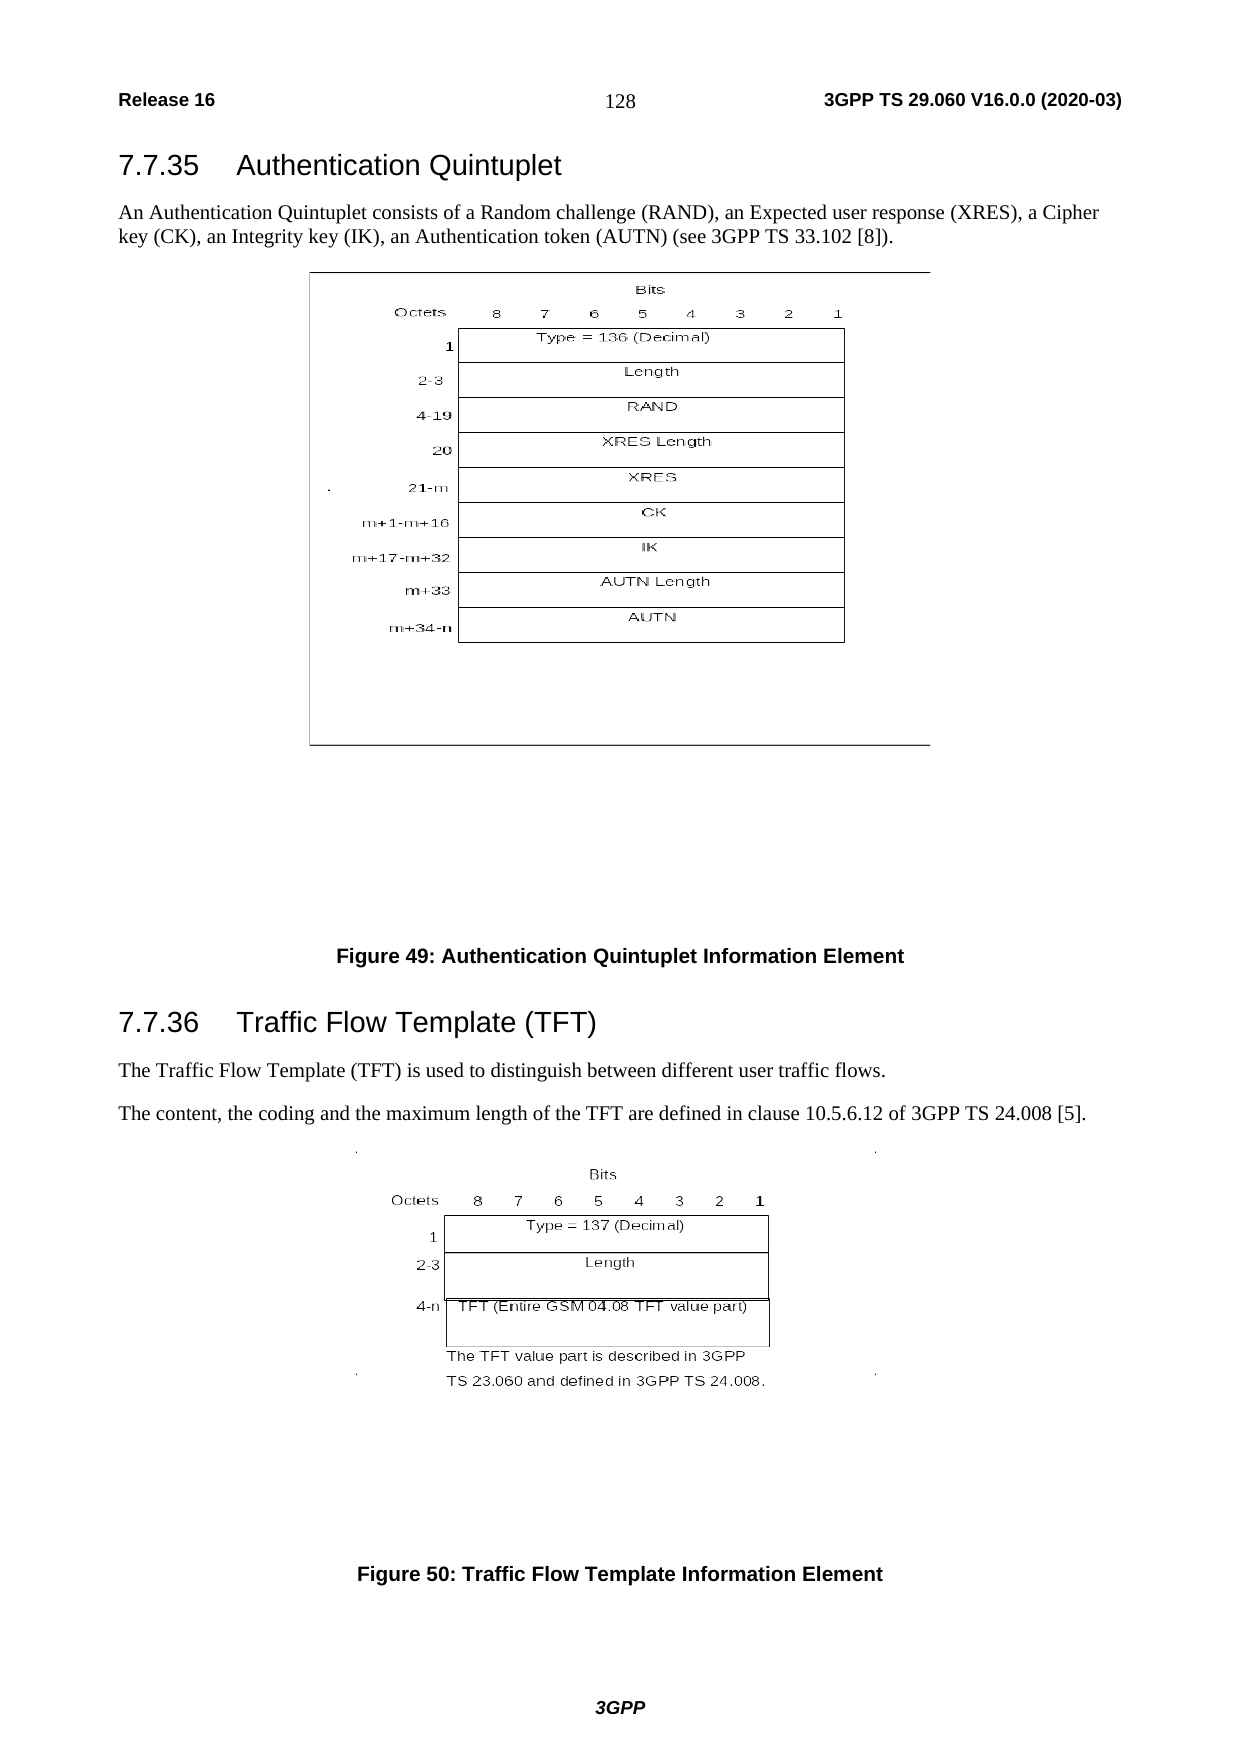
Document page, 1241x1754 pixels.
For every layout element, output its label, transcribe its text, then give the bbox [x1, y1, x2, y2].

text The content, the coding and the maximum length of the TFT are defined in clause 10.5.6.12 of 3GPP TS 24.008 [5]. [118, 1100, 1122, 1124]
text Figure 50: Traffic Flow Template Information Element [118, 1562, 1122, 1586]
text An Authentication Quintuplet consists of a Random challenge (), an Expected user response (XRES), a Cipher key (CK), an Integrity key (IK), an Authentication token (AUTN) (see 3GPP TS 33.102 [8]). [118, 200, 1122, 248]
text The Traffic Flow Template (TFT) is used to distinguish between different user traffic flows. [118, 1058, 1122, 1082]
subtitle 7.7.35 Authentication Quintuplet [118, 147, 1122, 181]
text Figure 49: Authentication Quintuplet Information Element [118, 944, 1122, 968]
subtitle 7.7.36 Traffic Flow Template (TFT) [118, 1005, 1122, 1039]
